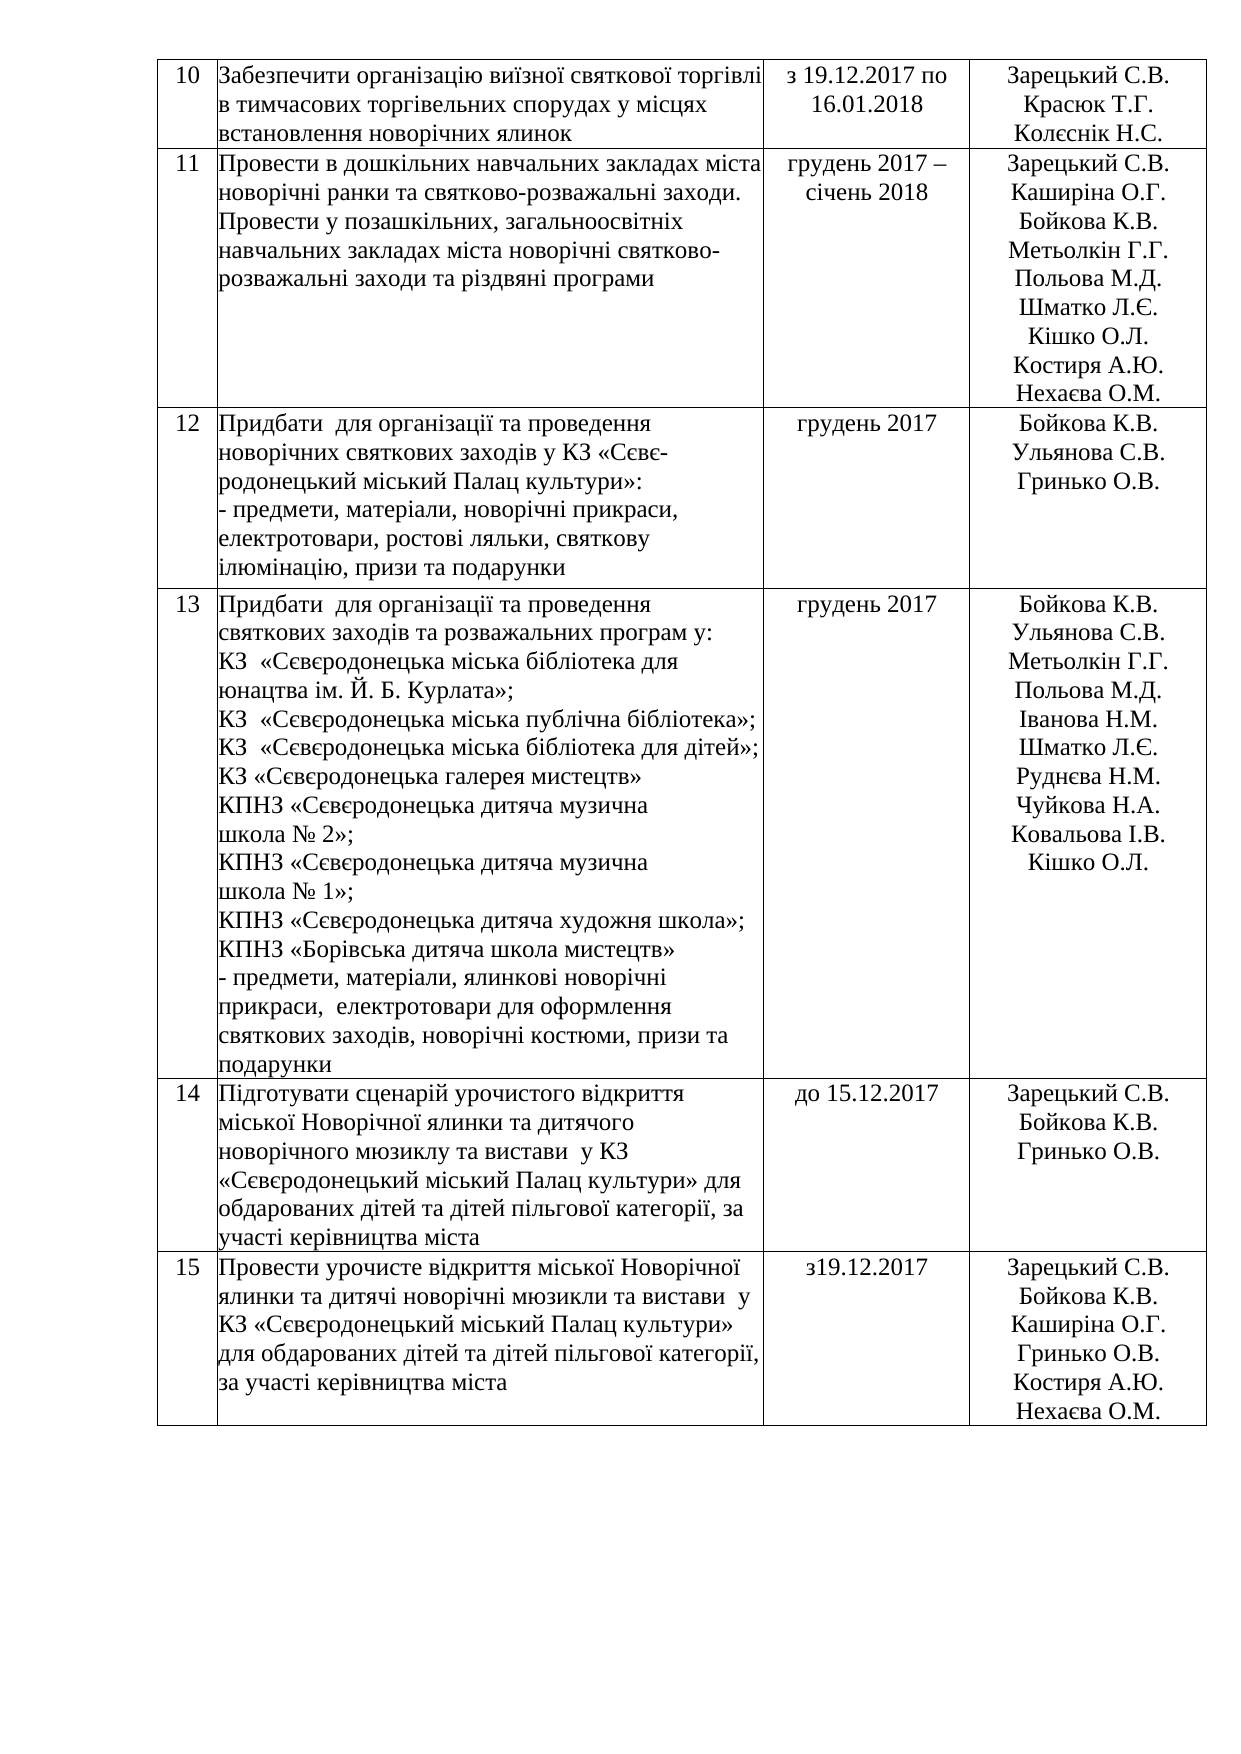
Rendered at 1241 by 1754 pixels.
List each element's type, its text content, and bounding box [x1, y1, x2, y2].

table_cell з19.12.2017 [764, 1252, 969, 1424]
table_cell Підготувати сценарій урочистого відкриття міської Новорічної ялинки та дитячого новорічного мюзиклу та вистави у КЗ «Сєвєродонецький міський Палац культури» для обдарованих дітей та дітей пільгової категорії, за участі керівництва міста [218, 1079, 763, 1251]
table_cell з 19.12.2017 по 16.01.2018 [764, 60, 969, 147]
table_cell Провести урочисте відкриття міської Новорічної ялинки та дитячі новорічні мюзикли та вистави у КЗ «Сєвєродонецький міський Палац культури» для обдарованих дітей та дітей пільгової категорії, за участі керівництва міста [218, 1252, 763, 1424]
table_cell Провести в дошкільних навчальних закладах міста новорічні ранки та святково-розважальні заходи. Провести у позашкільних, загальноосвітніх навчальних закладах міста новорічні святково-розважальні заходи та різдвяні програми [218, 149, 763, 407]
table_cell Зарецький С.В. Каширіна О.Г. Бойкова К.В. Метьолкін Г.Г. Польова М.Д. Шматко Л.Є. Кішко О.Л. Костиря А.Ю. Нехаєва О.М. [970, 149, 1206, 407]
table_cell Придбати для організації та проведення святкових заходів та розважальних програм у: КЗ «Сєвєродонецька міська бібліотека для юнацтва ім. Й. Б. Курлата»; КЗ «Сєвєродонецька міська публічна бібліотека»; КЗ «Сєвєродонецька міська бібліотека для дітей»; КЗ «Сєвєродонецька галерея мистецтв» КПНЗ «Сєвєродонецька дитяча музична школа № 2»; КПНЗ «Сєвєродонецька дитяча музична школа № 1»; КПНЗ «Сєвєродонецька дитяча художня школа»; КПНЗ «Борівська дитяча школа мистецтв» - предмети, матеріали, ялинкові новорічні прикраси, електротовари для оформлення святкових заходів, новорічні костюми, призи та подарунки [218, 589, 763, 1077]
table_cell 12 [158, 408, 217, 588]
table_cell Бойкова К.В. Ульянова С.В. Гринько О.В. [970, 408, 1206, 588]
table_cell грудень 2017 [764, 589, 969, 1077]
table_cell Бойкова К.В. Ульянова С.В. Метьолкін Г.Г. Польова М.Д. Іванова Н.М. Шматко Л.Є. Руднєва Н.М. Чуйкова Н.А. Ковальова І.В. Кішко О.Л. [970, 589, 1206, 1077]
table_cell Зарецький С.В. Красюк Т.Г. Колєснік Н.С. [970, 60, 1206, 147]
table_cell 11 [158, 149, 217, 407]
table_cell 13 [158, 589, 217, 1077]
table_cell 14 [158, 1079, 217, 1251]
table_cell до 15.12.2017 [764, 1079, 969, 1251]
table_cell грудень 2017 [764, 408, 969, 588]
table_cell 10 [158, 60, 217, 147]
table_cell Зарецький С.В. Бойкова К.В. Гринько О.В. [970, 1079, 1206, 1251]
table_cell Забезпечити організацію виїзної святкової торгівлі в тимчасових торгівельних спорудах у місцях встановлення новорічних ялинок [218, 60, 763, 147]
table_cell грудень 2017 – січень 2018 [764, 149, 969, 407]
table_cell Придбати для організації та проведення новорічних святкових заходів у КЗ «Сєвє-родонецький міський Палац культури»: - предмети, матеріали, новорічні прикраси, електротовари, ростові ляльки, святкову ілюмінацію, призи та подарунки [218, 408, 763, 588]
table_cell 15 [158, 1252, 217, 1424]
table_cell Зарецький С.В. Бойкова К.В. Каширіна О.Г. Гринько О.В. Костиря А.Ю. Нехаєва О.М. [970, 1252, 1206, 1424]
